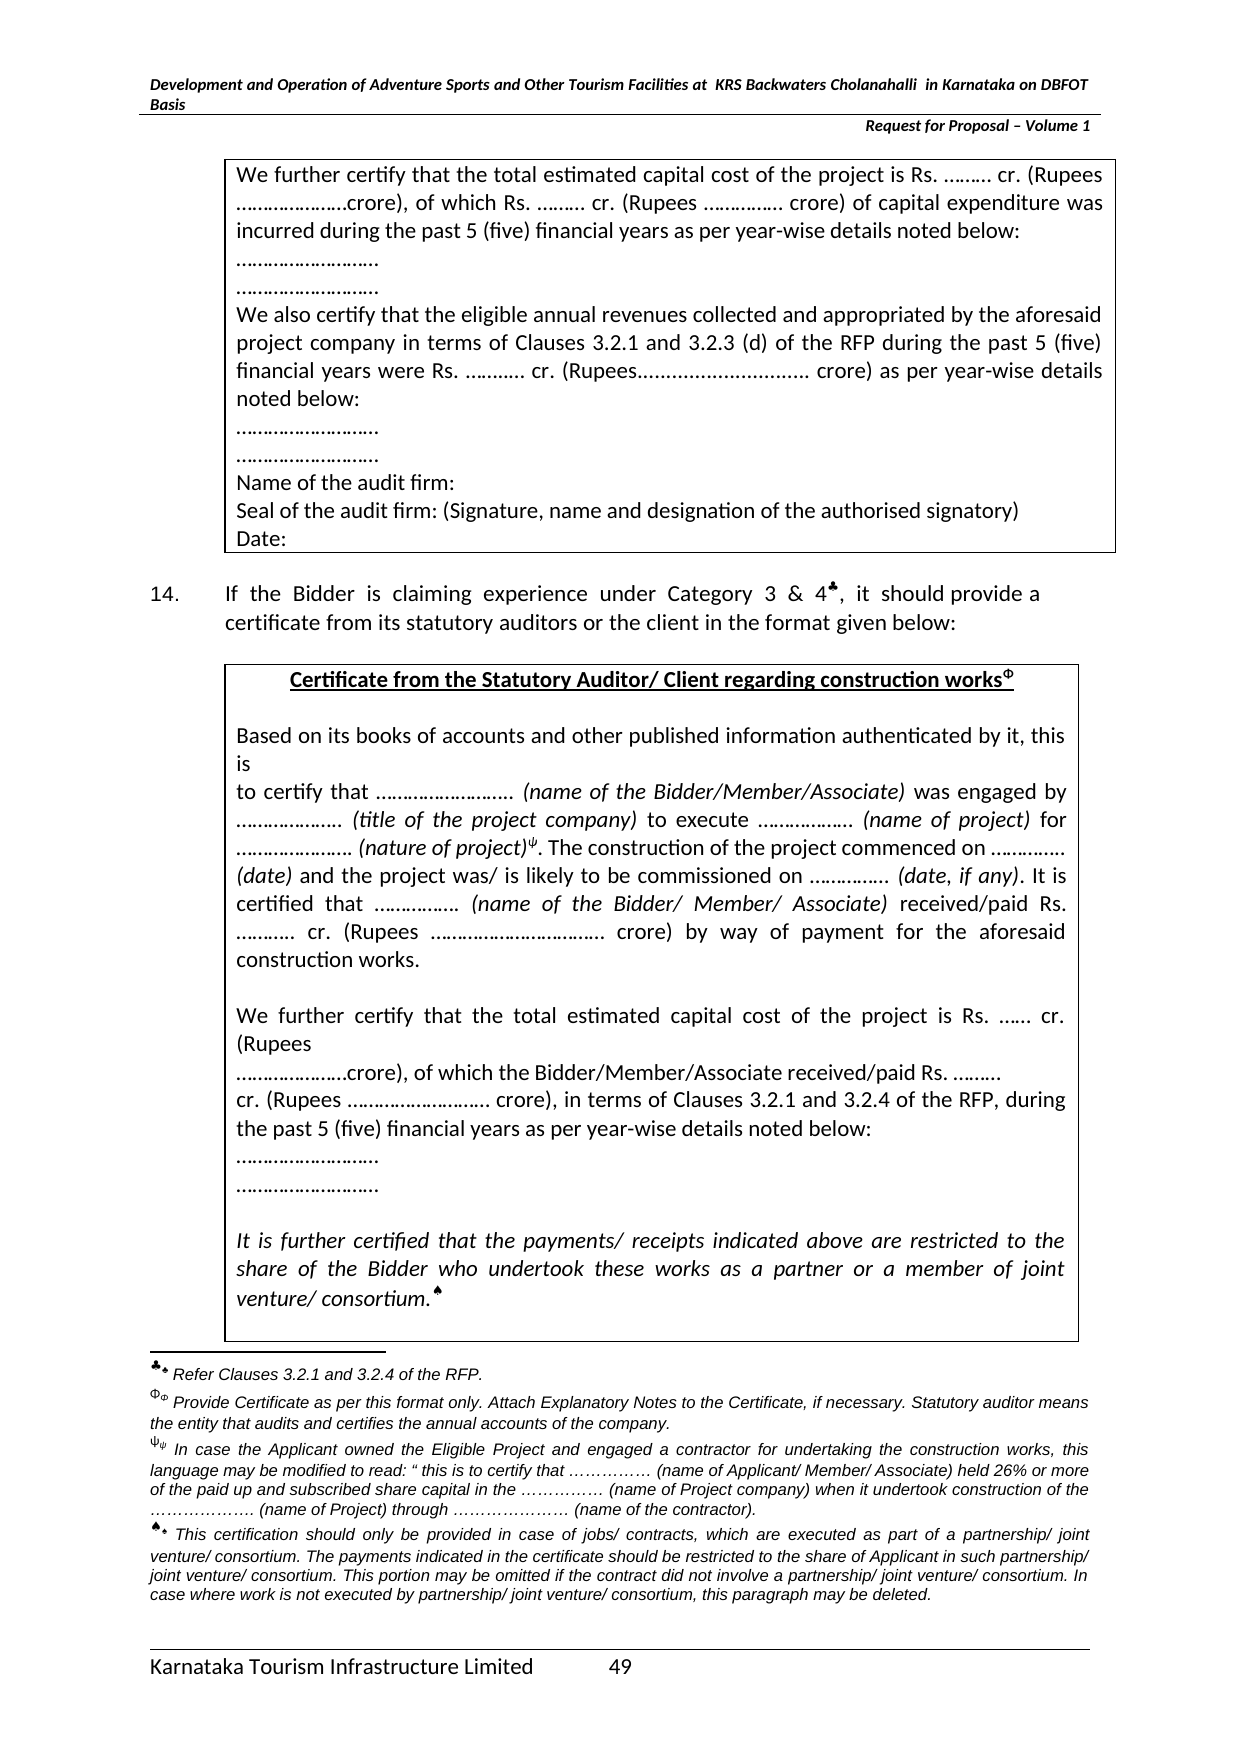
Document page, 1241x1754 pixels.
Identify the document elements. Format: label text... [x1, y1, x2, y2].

text 14. If the Bidder is claiming experience under Category 3 & 4♣, it should provide a certificate from its statutory auditors or the client in the format given below: [150, 577, 1041, 636]
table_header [226, 160, 1115, 552]
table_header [226, 665, 1078, 1341]
